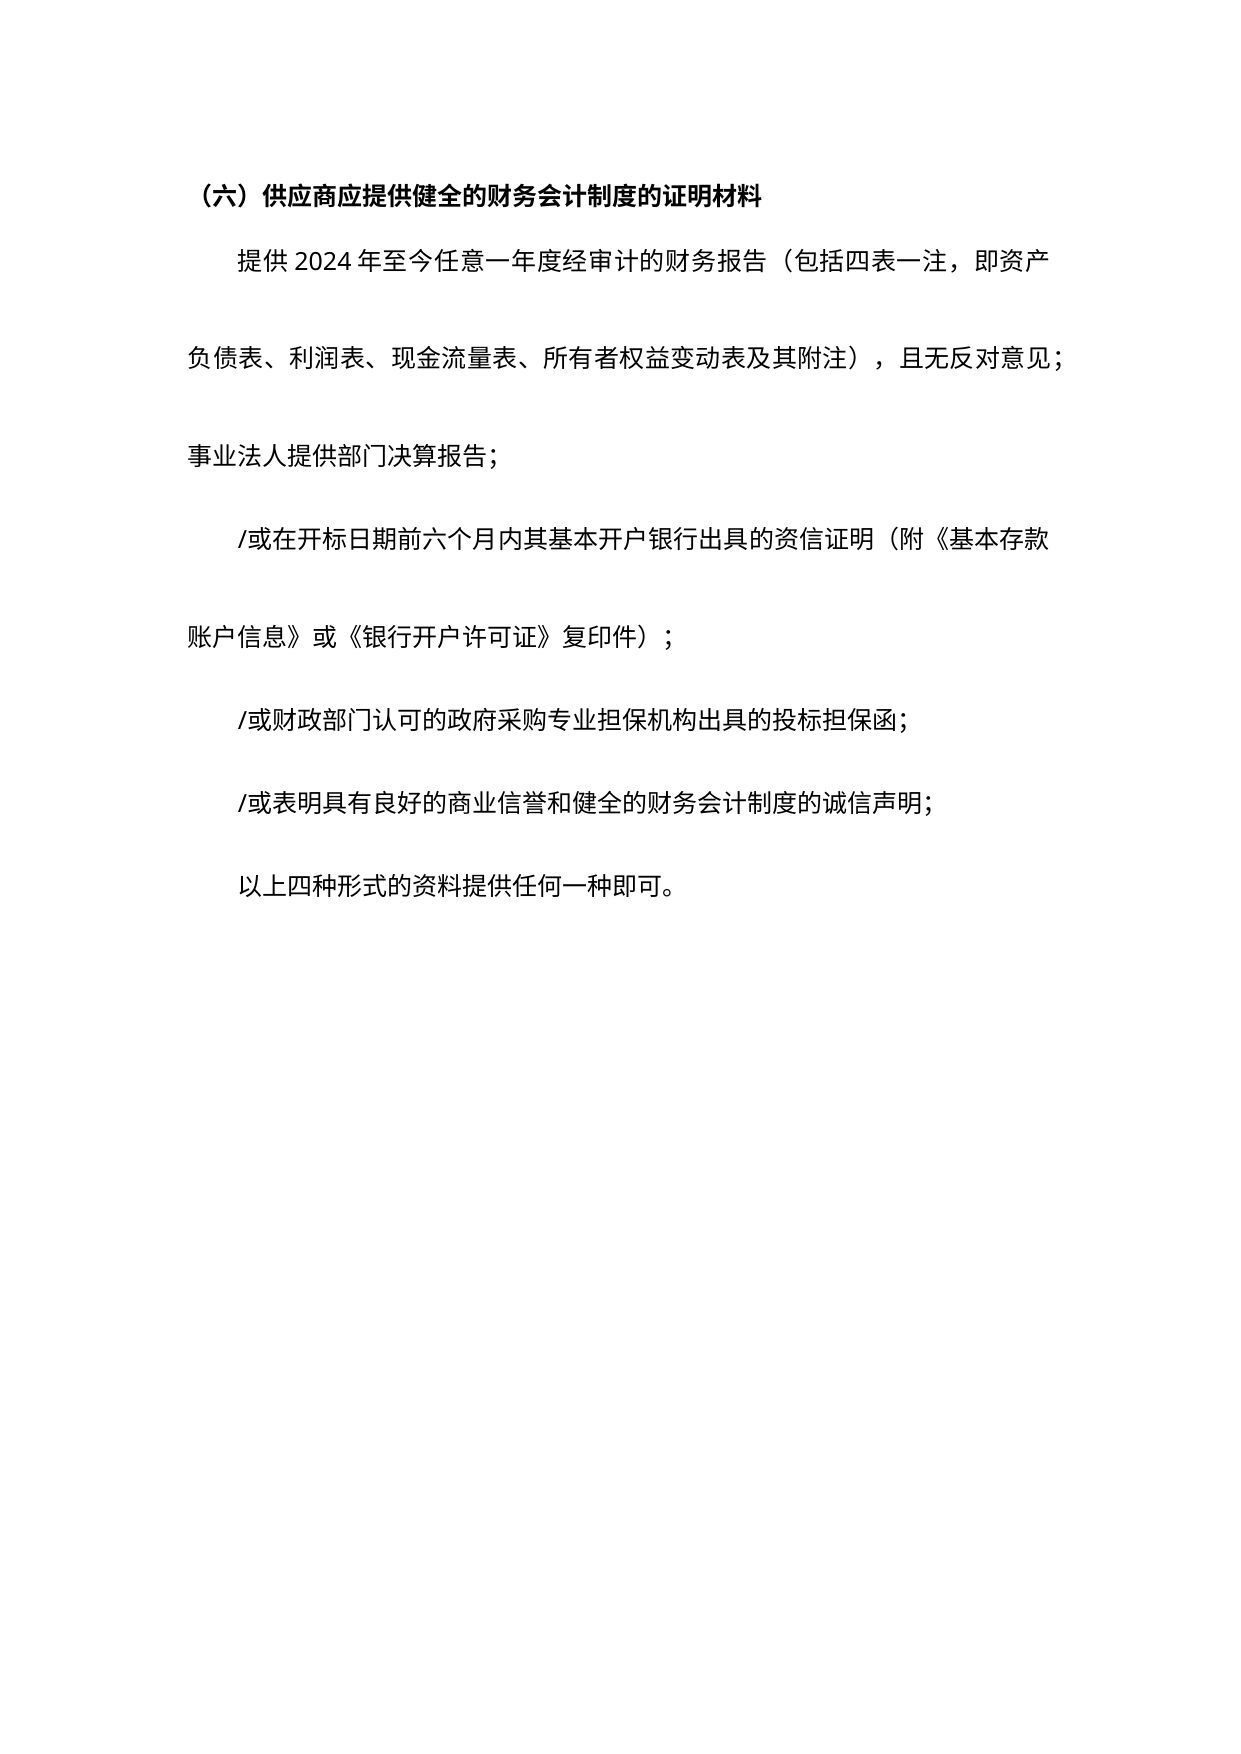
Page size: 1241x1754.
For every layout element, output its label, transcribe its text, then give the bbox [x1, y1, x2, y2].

text /或表明具有良好的商业信誉和健全的财务会计制度的诚信声明； [188, 769, 1053, 834]
text （六）供应商应提供健全的财务会计制度的证明材料 [187, 162, 1053, 227]
text /或财政部门认可的政府采购专业担保机构出具的投标担保函； [188, 686, 1053, 751]
text 以上四种形式的资料提供任何一种即可。 [188, 852, 1053, 917]
text /或在开标日期前六个月内其基本开户银行出具的资信证明（附《基本存款账户信息》或《银行开户许可证》复印件）； [188, 505, 1053, 668]
text 提供2024年至今任意一年度经审计的财务报告（包括四表一注，即资产负债表、利润表、现金流量表、所有者权益变动表及其附注），且无反对意见；事业法人提供部门决算报告； [188, 227, 1053, 487]
